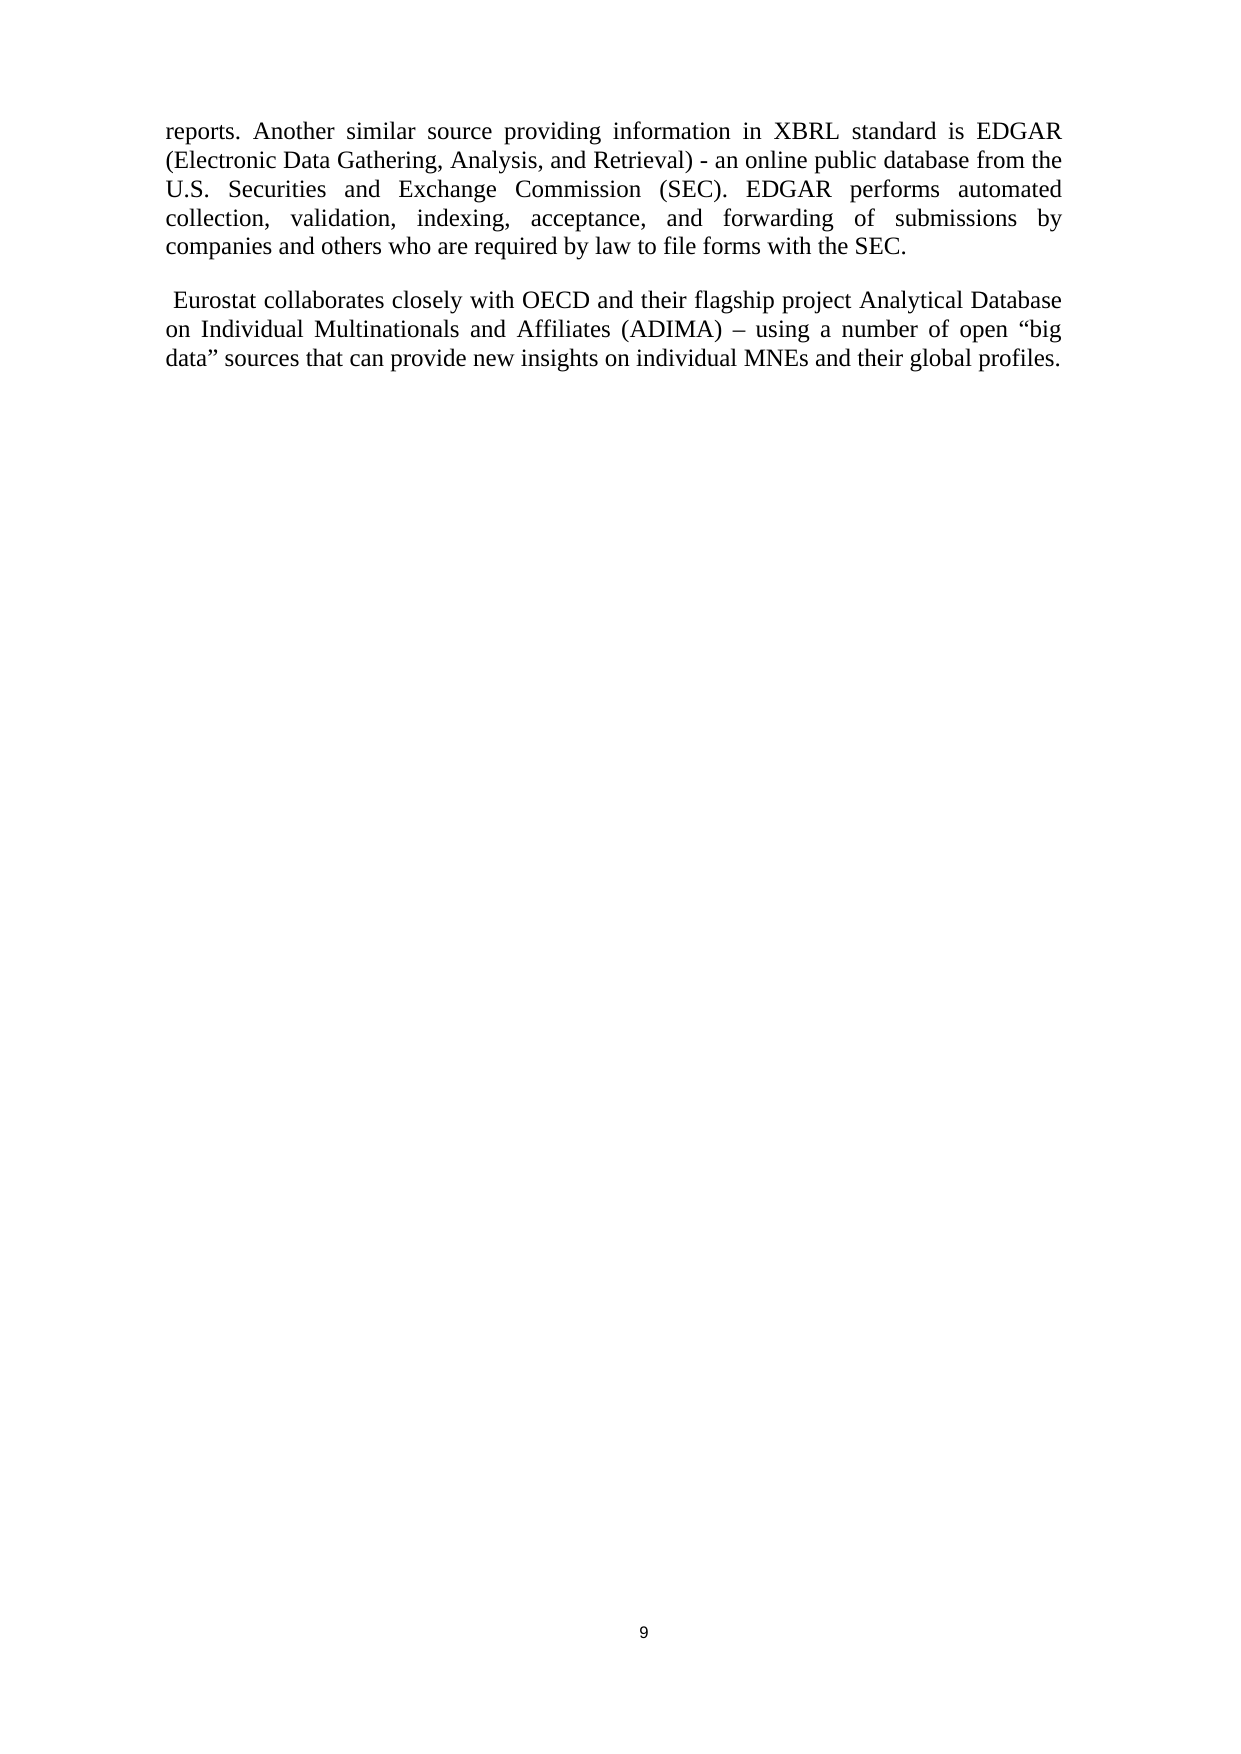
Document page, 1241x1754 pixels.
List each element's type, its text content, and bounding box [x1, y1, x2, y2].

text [165, 116, 1063, 260]
text Eurostat collaborates closely with OECD and their flagship project Analytical Database on Individual Multinationals and Affiliates (ADIMA) – using a number of open “big data” sources that can provide new insights on individual MNEs and their global profiles. [165, 285, 1063, 371]
